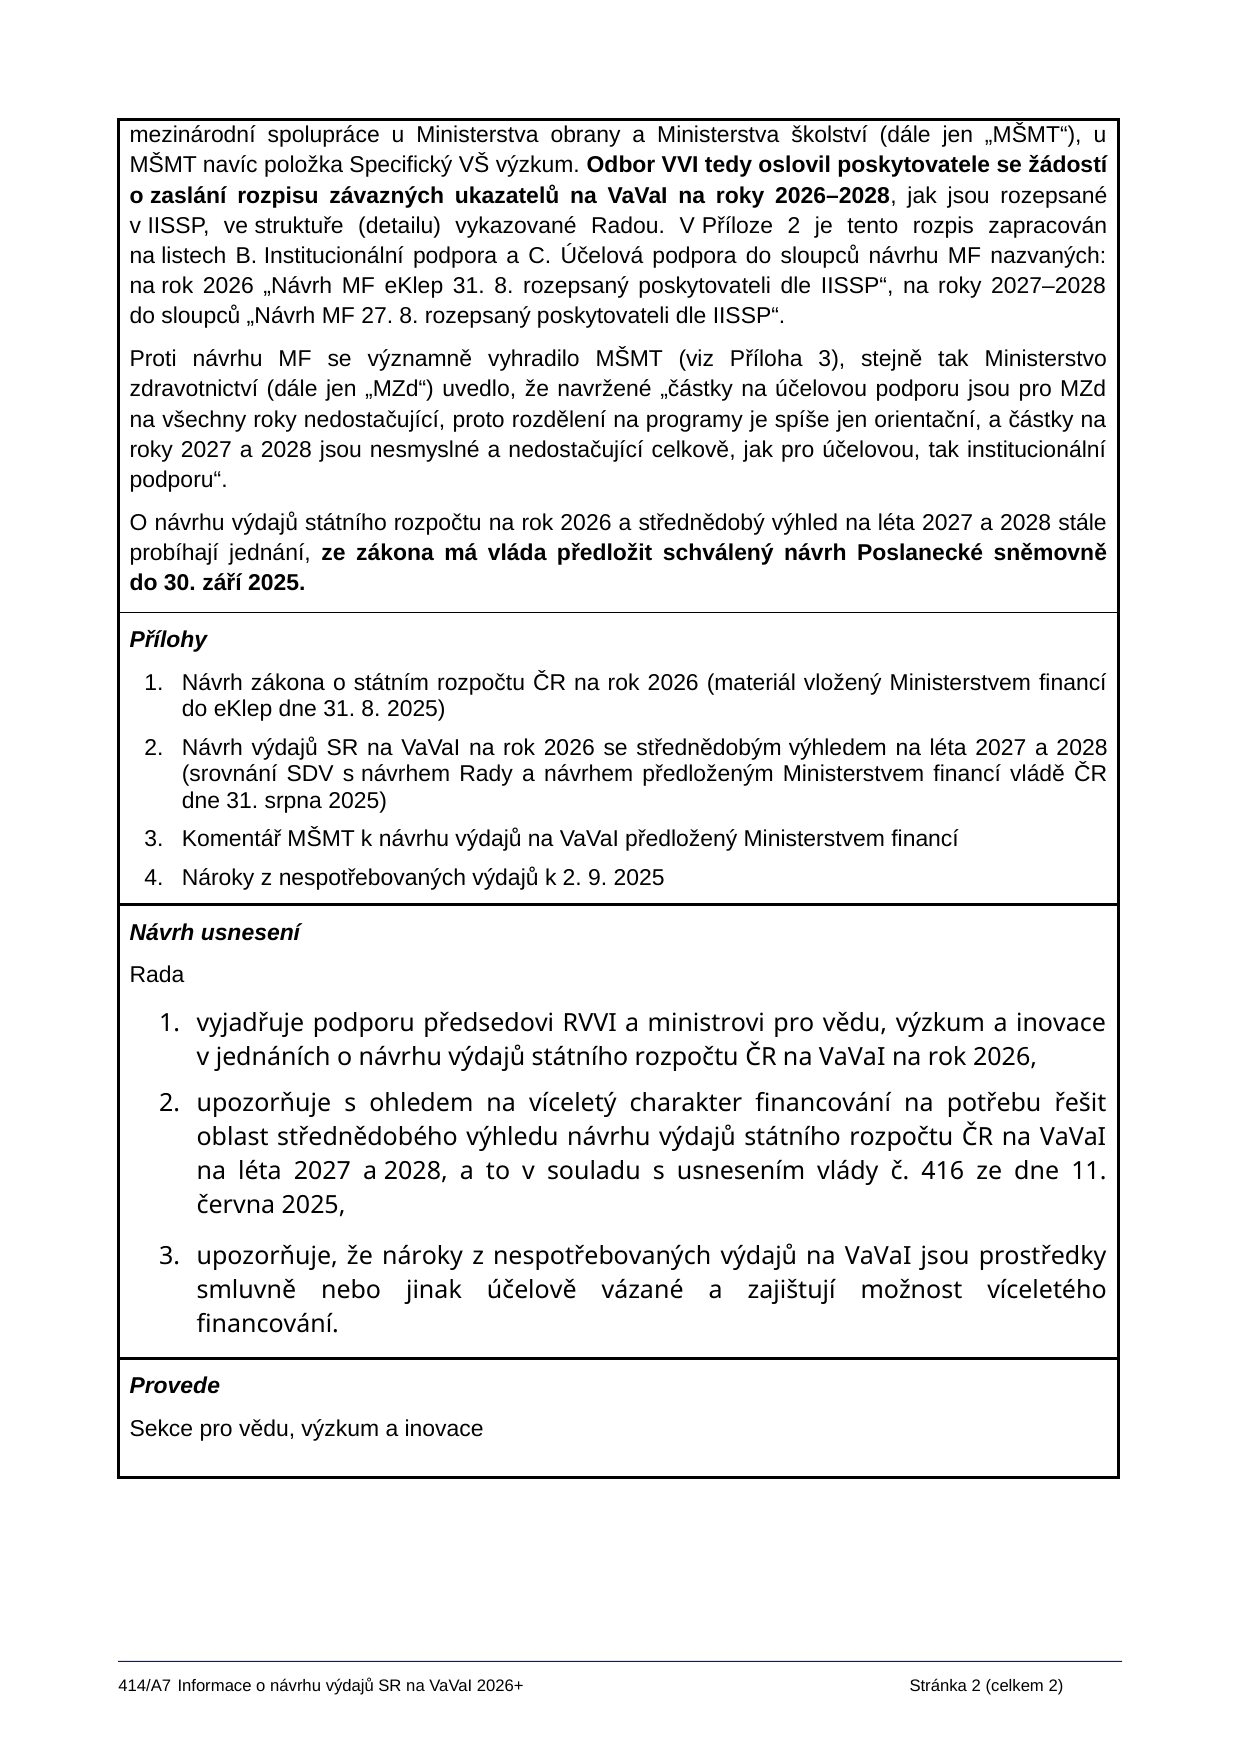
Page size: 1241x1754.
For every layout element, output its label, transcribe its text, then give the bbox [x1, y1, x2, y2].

table_cell Provede Sekce pro vědu, výzkum a inovace [120, 1360, 1117, 1476]
table_cell Návrh usnesení Rada vyjadřuje podporu předsedovi RVVI a ministrovi pro vědu, výzkum a inovace v jednáních o návrhu výdajů státního rozpočtu ČR na VaVaI na rok 2026, upozorňuje s ohledem na víceletý charakter financování na potřebu řešit oblast střednědobého výhledu návrhu výdajů státního rozpočtu ČR na VaVaI na léta 2027 a 2028, a to v souladu s usnesením vlády č. 416 ze dne 11. června 2025, upozorňuje, že nároky z nespotřebovaných výdajů na VaVaI jsou prostředky smluvně nebo jinak účelově vázané a zajištují možnost víceletého financování. [120, 906, 1117, 1357]
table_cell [120, 121, 1117, 612]
table_cell Přílohy Návrh zákona o státním rozpočtu ČR na rok 2026 (materiál vložený Ministerstvem financí do eKlep dne 31. 8. 2025) Návrh výdajů SR na VaVaI na rok 2026 se střednědobým výhledem na léta 2027 a 2028 (srovnání SDV s návrhem Rady a návrhem předloženým Ministerstvem financí vládě ČR dne 31. srpna 2025) Komentář MŠMT k návrhu výdajů na VaVaI předložený Ministerstvem financí Nároky z nespotřebovaných výdajů k 2. 9. 2025 [120, 613, 1117, 903]
